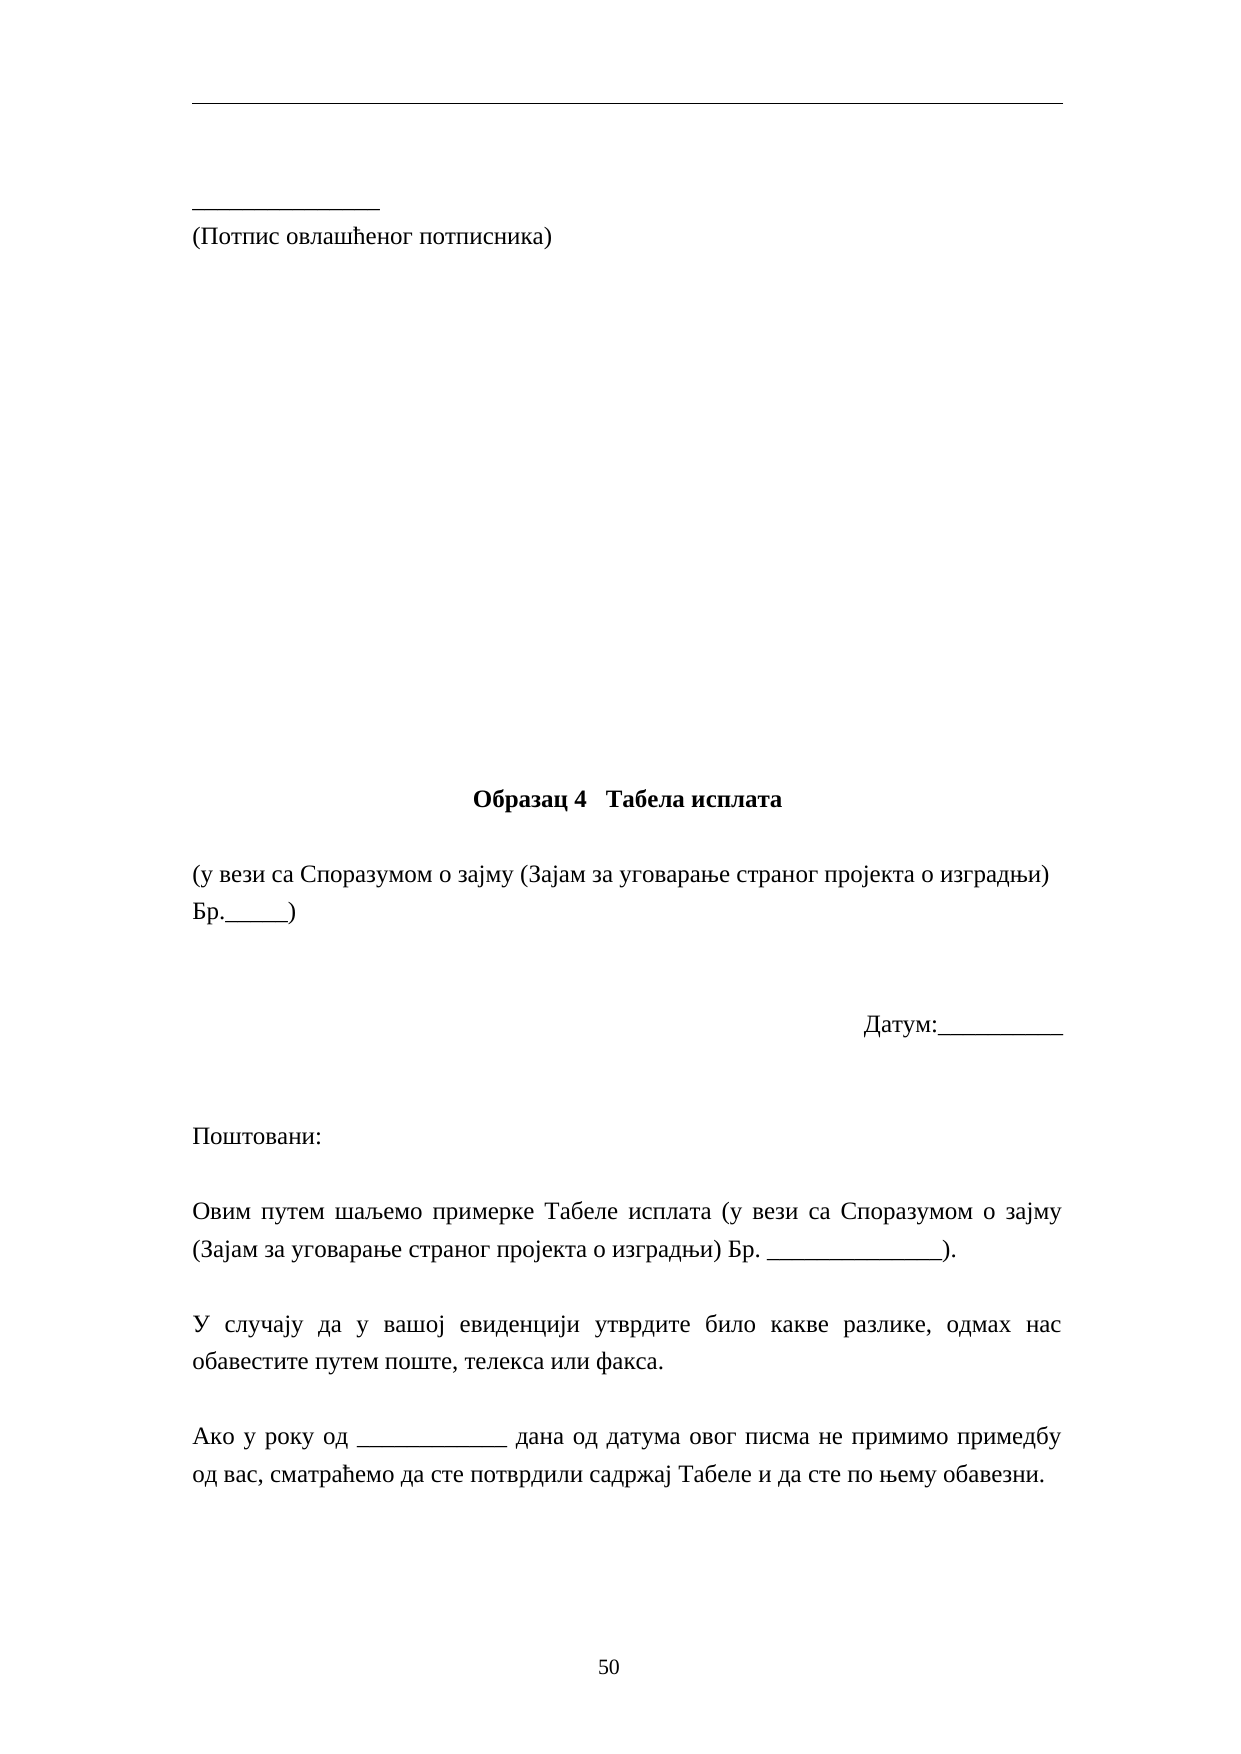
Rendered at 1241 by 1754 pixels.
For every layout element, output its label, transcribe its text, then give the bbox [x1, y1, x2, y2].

text Ако у року од ____________ дана од датума овог писма не примимо примедбу од вас, сматраћемо да сте потврдили садржај Табеле и да сте по њему обавезни. [192, 1415, 1063, 1490]
text _______________ [192, 177, 1063, 215]
text Датум:__________ [192, 1002, 1063, 1040]
text Овим путем шаљемо примерке Табеле исплата (у вези са Споразумом о зајму (Зајам за уговарање страног пројекта о изградњи) Бр. ______________). [192, 1190, 1063, 1265]
text (Потпис овлашћеног потписника) [192, 215, 1063, 252]
text (у вези са Споразумом о зајму (Зајам за уговарање страног пројекта о изградњи) Бр._____) [192, 852, 1063, 927]
text Поштовани: [192, 1115, 1063, 1152]
text Образац 4 Табела исплата [192, 777, 1063, 815]
text У случају да у вашој евиденцији утврдите било какве разлике, одмах нас обавестите путем поште, телекса или факса. [192, 1302, 1063, 1377]
